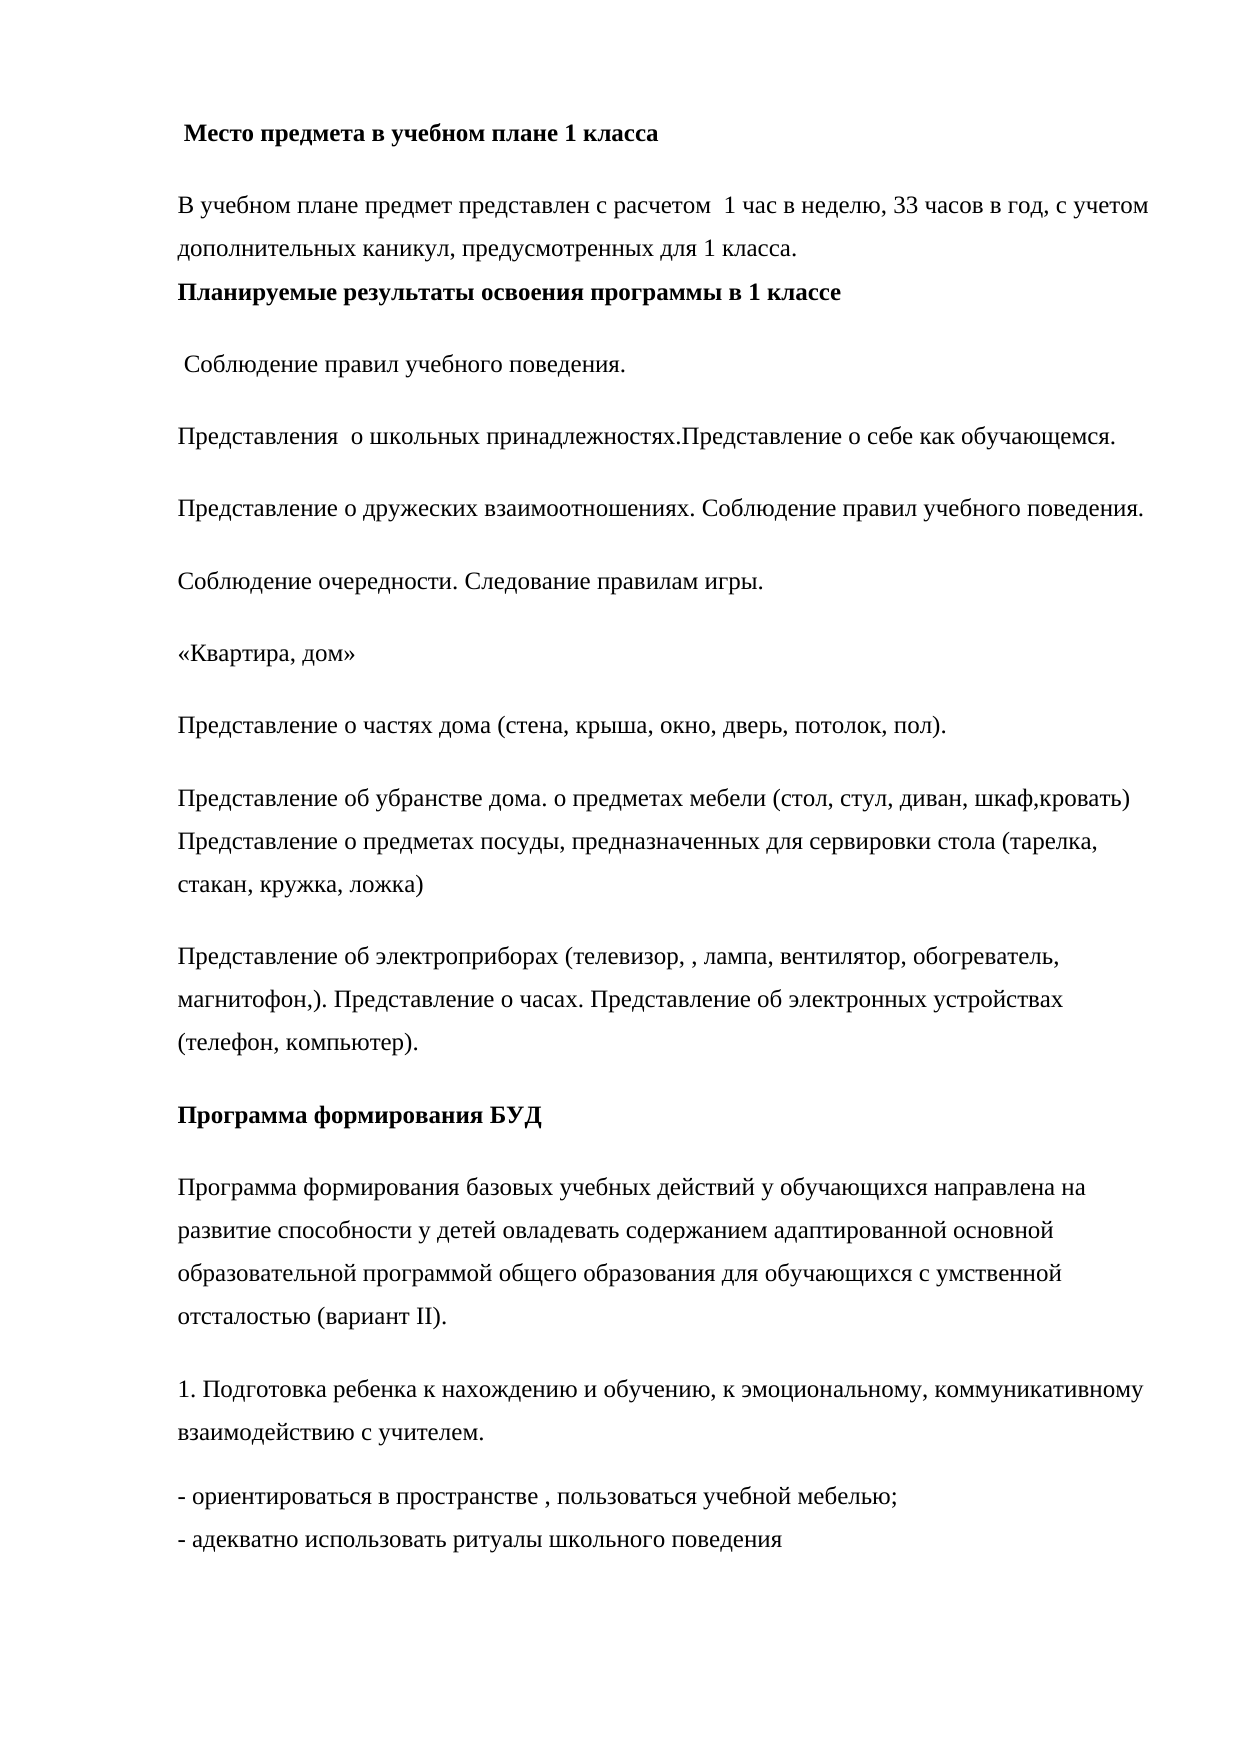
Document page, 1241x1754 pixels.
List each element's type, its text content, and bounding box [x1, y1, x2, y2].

text Представления о школьных принадлежностях.Представление о себе как обучающемся. [177, 421, 1152, 450]
text Соблюдение правил учебного поведения. [177, 349, 1152, 378]
text Соблюдение очередности. Следование правилам игры. [177, 566, 1152, 594]
text Представление о частях дома (стена, крыша, окно, дверь, потолок, пол). [177, 710, 1152, 739]
text 1. Подготовка ребенка к нахождению и обучению, к эмоциональному, коммуникативному взаимодействию с учителем. [177, 1374, 1152, 1446]
text Программа формирования базовых учебных действий у обучающихся направлена на развитие способности у детей овладевать содержанием адаптированной основной образовательной программой общего образования для обучающихся с умственной отсталостью (вариант II). [177, 1172, 1152, 1330]
text Представление об убранстве дома. о предметах мебели (стол, стул, диван, шкаф,кровать) Представление о предметах посуды, предназначенных для сервировки стола (тарелка, стакан, кружка, ложка) [177, 783, 1152, 898]
text Место предмета в учебном плане 1 класса [177, 118, 1152, 147]
text - ориентироваться в пространстве , пользоваться учебной мебелью; - адекватно использовать ритуалы школьного поведения [177, 1481, 1152, 1553]
text Представление о дружеских взаимоотношениях. Соблюдение правил учебного поведения. [177, 493, 1152, 522]
text Представление об электроприборах (телевизор, , лампа, вентилятор, обогреватель, магнитофон,). Представление о часах. Представление об электронных устройствах (телефон, компьютер). [177, 941, 1152, 1056]
text «Квартира, дом» [177, 638, 1152, 667]
text В учебном плане предмет представлен с расчетом 1 час в неделю, 33 часов в год, с учетом дополнительных каникул, предусмотренных для 1 класса. Планируемые результаты освоения программы в 1 классе [177, 190, 1152, 305]
text Программа формирования БУД [177, 1100, 1152, 1128]
